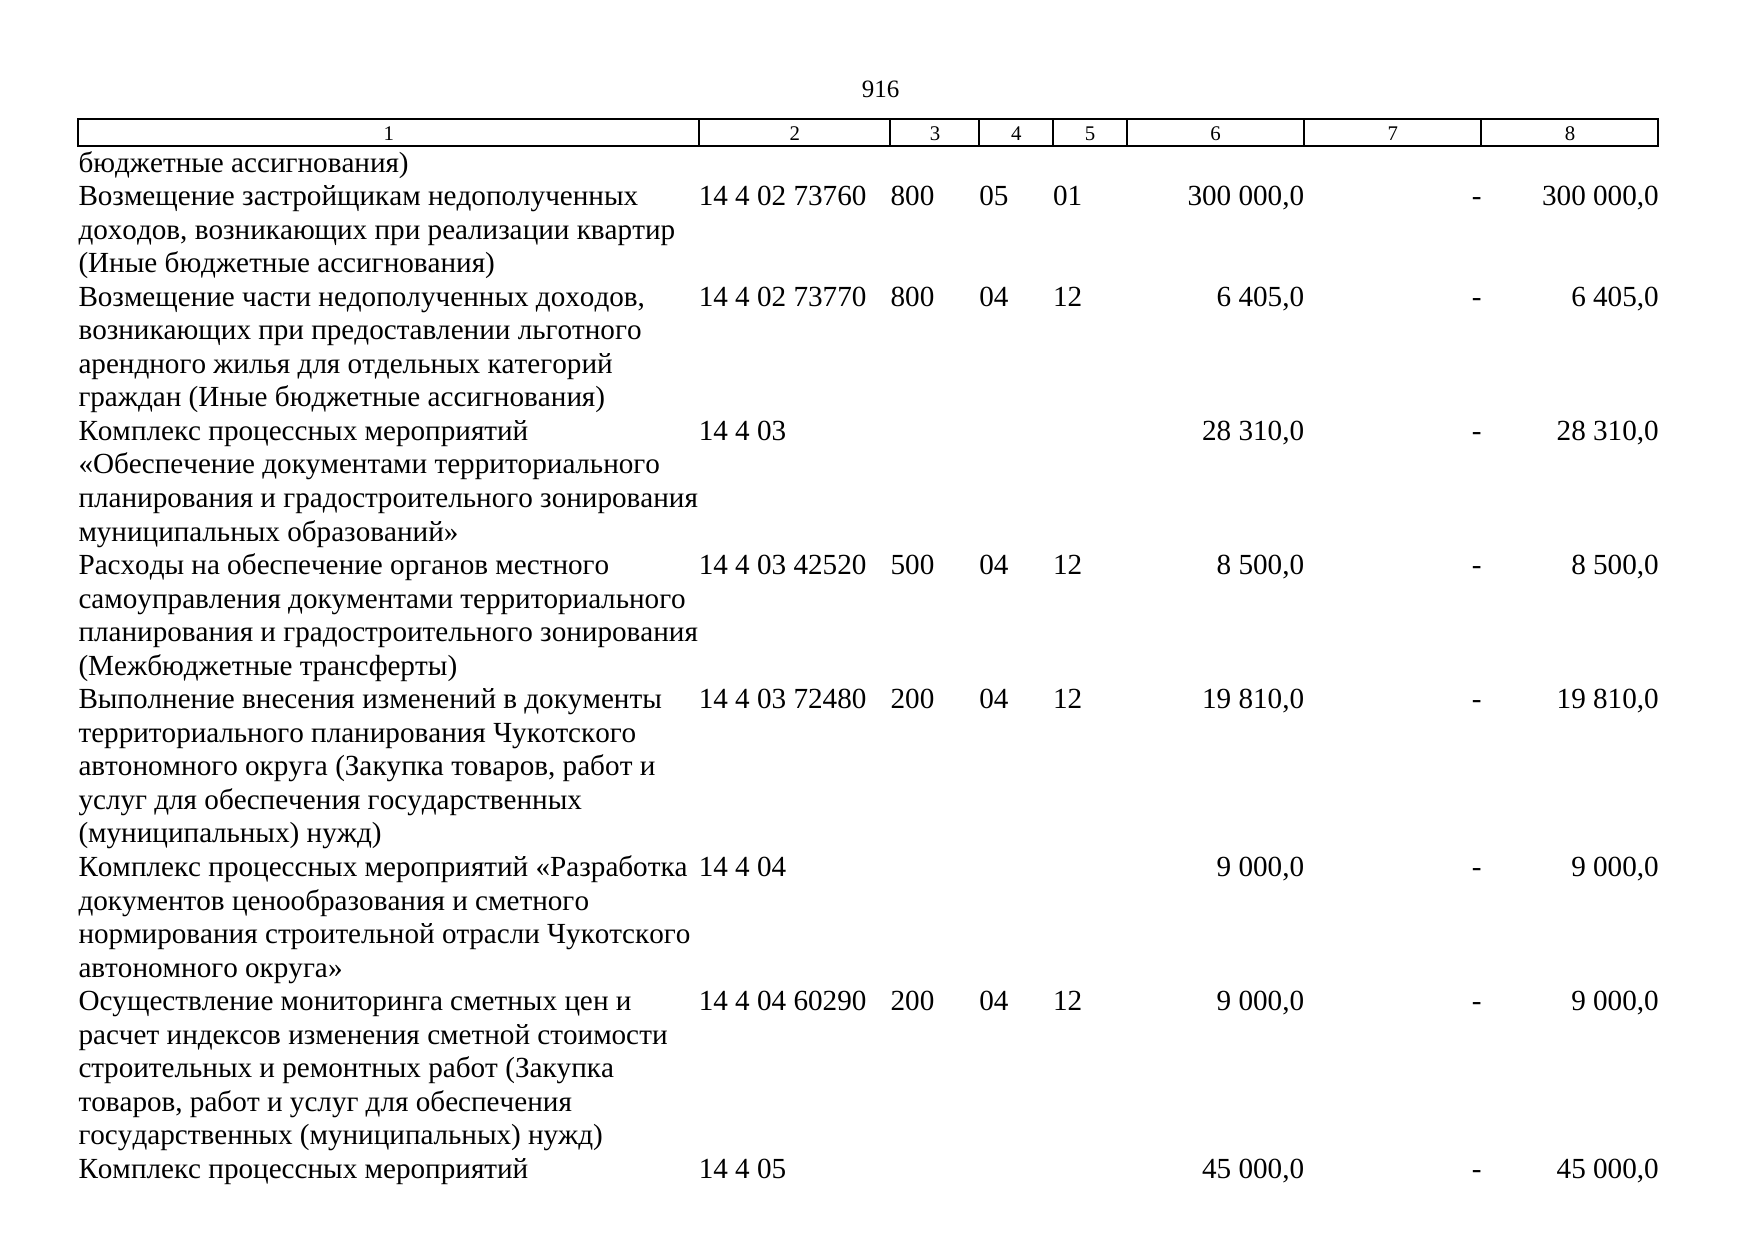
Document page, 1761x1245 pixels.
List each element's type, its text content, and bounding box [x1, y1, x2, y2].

table_header 3 [891, 120, 978, 145]
table_header 6 [1128, 120, 1303, 145]
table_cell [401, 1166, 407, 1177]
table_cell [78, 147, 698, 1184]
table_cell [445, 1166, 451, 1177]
table_header 8 [1482, 120, 1657, 145]
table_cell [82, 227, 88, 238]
table_header 7 [1305, 120, 1480, 145]
table_header 4 [980, 120, 1052, 145]
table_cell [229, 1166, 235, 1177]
table_header 1 [79, 120, 698, 145]
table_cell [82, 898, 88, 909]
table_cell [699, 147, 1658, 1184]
table_header 5 [1054, 120, 1126, 145]
table_header 2 [700, 120, 889, 145]
